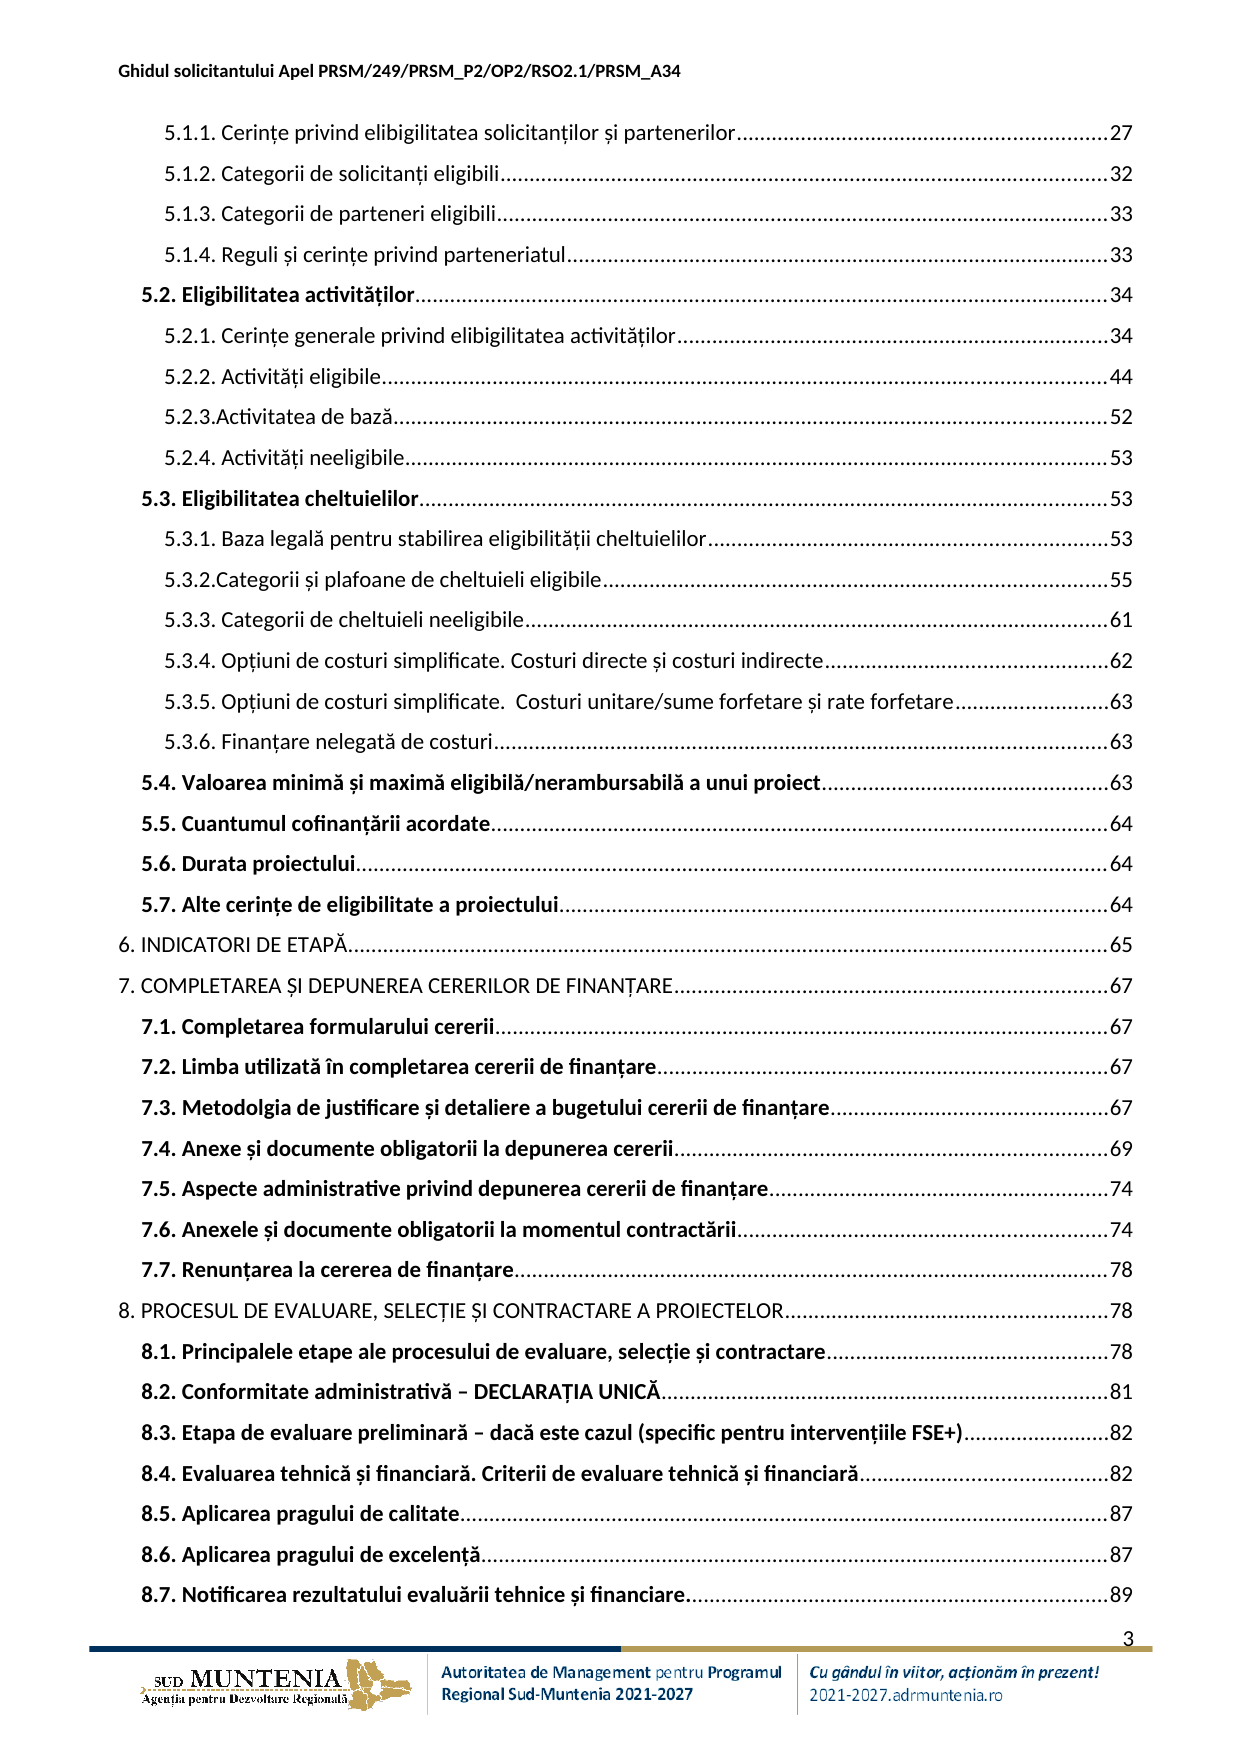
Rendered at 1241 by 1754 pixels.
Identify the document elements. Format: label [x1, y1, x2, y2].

picture [89, 1646, 1153, 1715]
